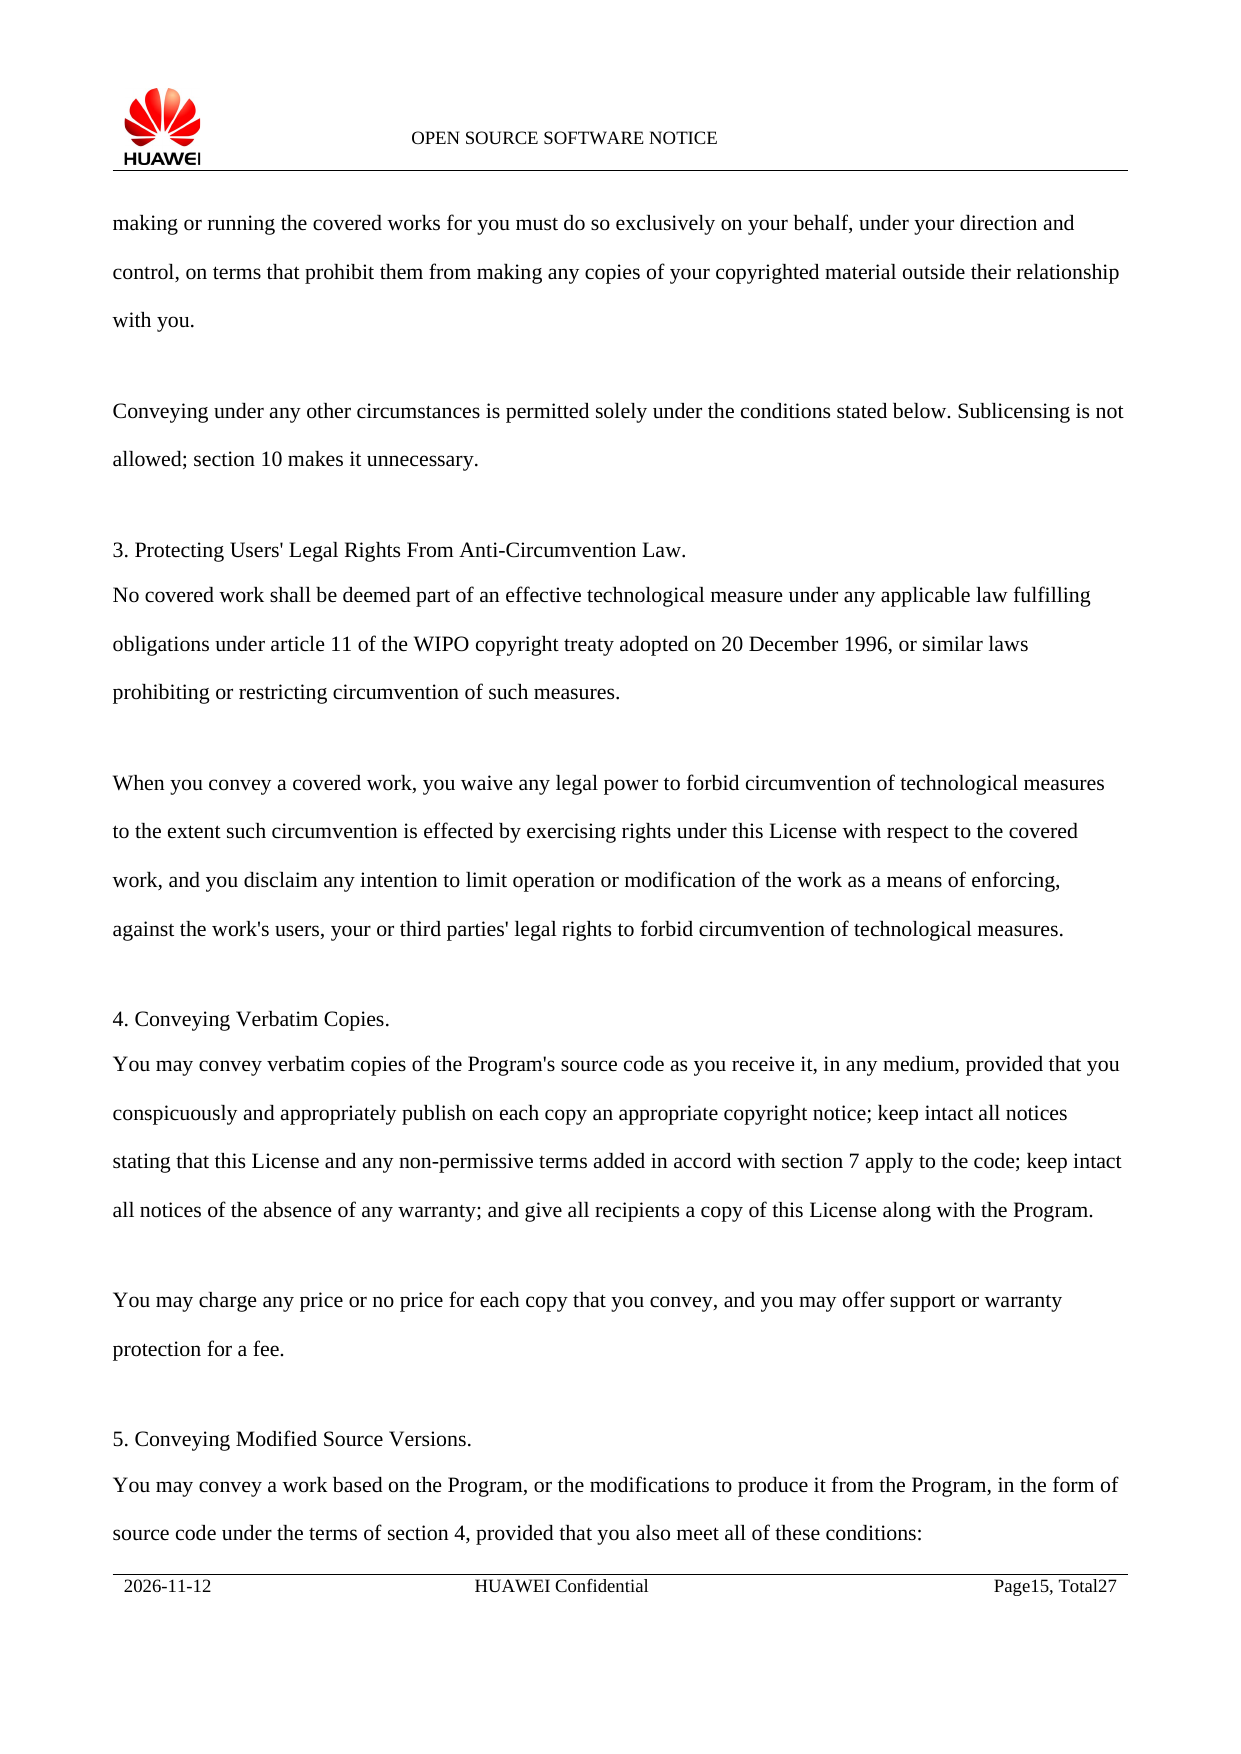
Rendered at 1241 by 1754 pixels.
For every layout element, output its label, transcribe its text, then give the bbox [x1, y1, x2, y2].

text No covered work shall be deemed part of an effective technological measure under any applicable law fulfilling obligations under article 11 of the WIPO copyright treaty adopted on 20 December 1996, or similar laws prohibiting or restricting circumvention of such measures. [112, 578, 1128, 708]
text You may convey a work based on the Program, or the modifications to produce it from the Program, in the form of source code under the terms of section 4, provided that you also meet all of these conditions: [112, 1468, 1128, 1549]
text 4. Conveying Verbatim Copies. [112, 1002, 1128, 1035]
text You may convey verbatim copies of the Program's source code as you receive it, in any medium, provided that you conspicuously and appropriately publish on each copy an appropriate copyright notice; keep intact all notices stating that this License and any non-permissive terms added in accord with section 7 apply to the code; keep intact all notices of the absence of any warranty; and give all recipients a copy of this License along with the Program. [112, 1047, 1128, 1226]
picture [124, 88, 201, 165]
text You may charge any price or no price for each copy that you convey, and you may offer support or warranty protection for a fee. [112, 1284, 1128, 1365]
text 3. Protecting Users' Legal Rights From Anti-Circumvention Law. [112, 533, 1128, 566]
text When you convey a covered work, you waive any legal power to forbid circumvention of technological measures to the extent such circumvention is effected by exercising rights under this License with respect to the covered work, and you disclaim any intention to limit operation or modification of the work as a means of enforcing, against the work's users, your or third parties' legal rights to forbid circumvention of technological measures. [112, 766, 1128, 944]
text 5. Conveying Modified Source Versions. [112, 1423, 1128, 1455]
text Conveying under any other circumstances is permitted solely under the conditions stated below. Sublicensing is not allowed; section 10 makes it unnecessary. [112, 394, 1128, 475]
